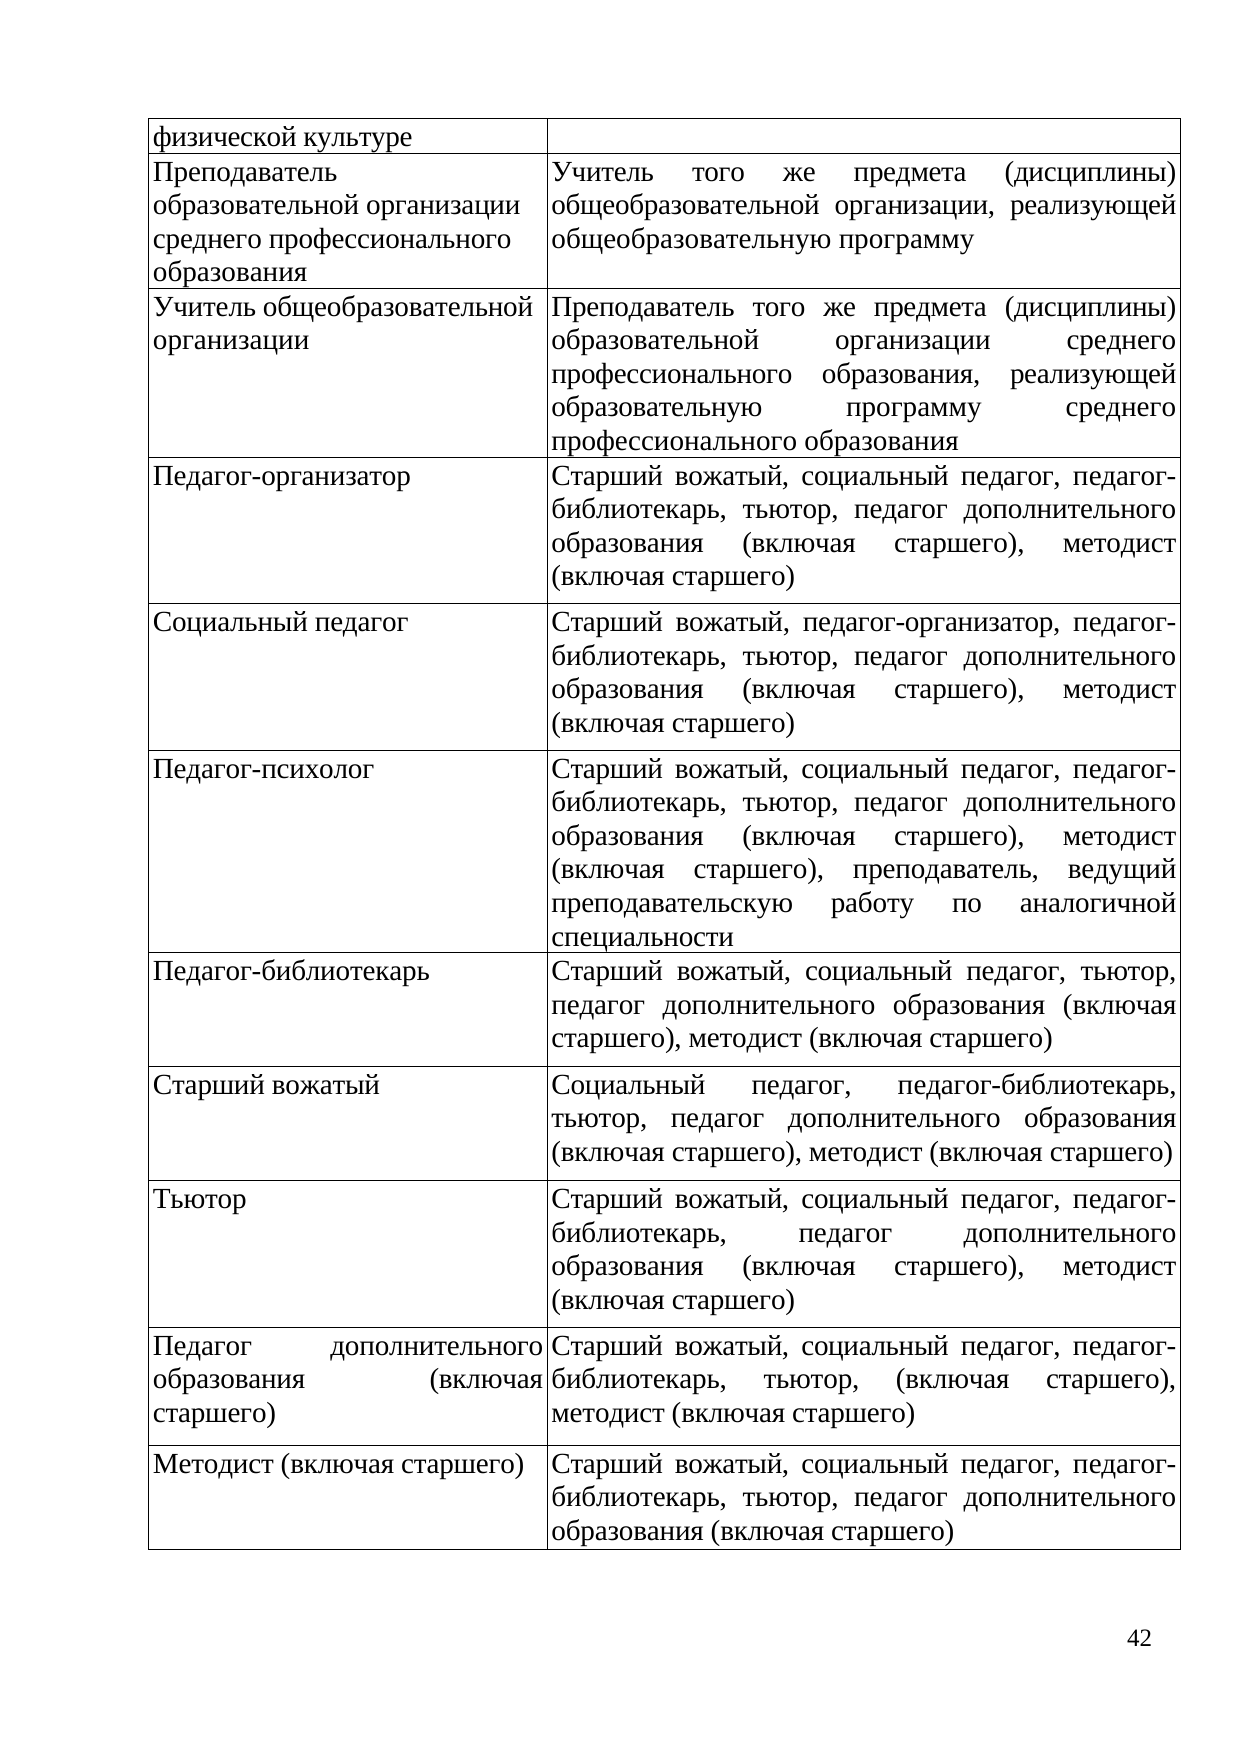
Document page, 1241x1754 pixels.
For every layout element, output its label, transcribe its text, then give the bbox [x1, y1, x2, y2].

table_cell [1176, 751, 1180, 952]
table_cell Педагог-библиотекарь [149, 953, 547, 1066]
table_cell Методист (включая старшего) [149, 1446, 547, 1548]
table_cell Учитель того же предмета (дисциплины) общеобразовательной организации, реализующей общеобразовательную программу [548, 154, 1180, 288]
table_cell Старший вожатый [149, 1067, 547, 1180]
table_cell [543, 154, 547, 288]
table_cell Старший вожатый, социальный педагог, педагог-библиотекарь, педагог дополнительного образования (включая старшего), методист (включая старшего) [548, 1181, 1180, 1327]
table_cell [548, 119, 1180, 153]
table_cell Старший вожатый, социальный педагог, педагог-библиотекарь, тьютор, педагог дополнительного образования (включая старшего) [548, 1446, 1180, 1548]
table_cell Педагог-психолог [149, 751, 547, 952]
table_cell Старший вожатый, социальный педагог, педагог-библиотекарь, тьютор, (включая старшего), методист (включая старшего) [548, 1328, 1180, 1445]
table_cell Педагог дополнительного образования (включая старшего) [149, 1328, 547, 1445]
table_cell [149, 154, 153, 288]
table_cell Старший вожатый, педагог-организатор, педагог-библиотекарь, тьютор, педагог дополнительного образования (включая старшего), методист (включая старшего) [548, 604, 1180, 750]
table_cell Социальный педагог, педагог-библиотекарь, тьютор, педагог дополнительного образования (включая старшего), методист (включая старшего) [548, 1067, 1180, 1180]
table_cell Старший вожатый, социальный педагог, тьютор, педагог дополнительного образования (включая старшего), методист (включая старшего) [548, 953, 1180, 1066]
table_cell Социальный педагог [149, 604, 547, 750]
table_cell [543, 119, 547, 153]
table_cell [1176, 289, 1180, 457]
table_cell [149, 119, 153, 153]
table_cell Старший вожатый, социальный педагог, педагог-библиотекарь, тьютор, педагог дополнительного образования (включая старшего), методист (включая старшего) [548, 458, 1180, 603]
table_cell Педагог-организатор [149, 458, 547, 603]
table_cell Тьютор [149, 1181, 547, 1327]
table_cell Учитель общеобразовательной организации [149, 289, 547, 457]
